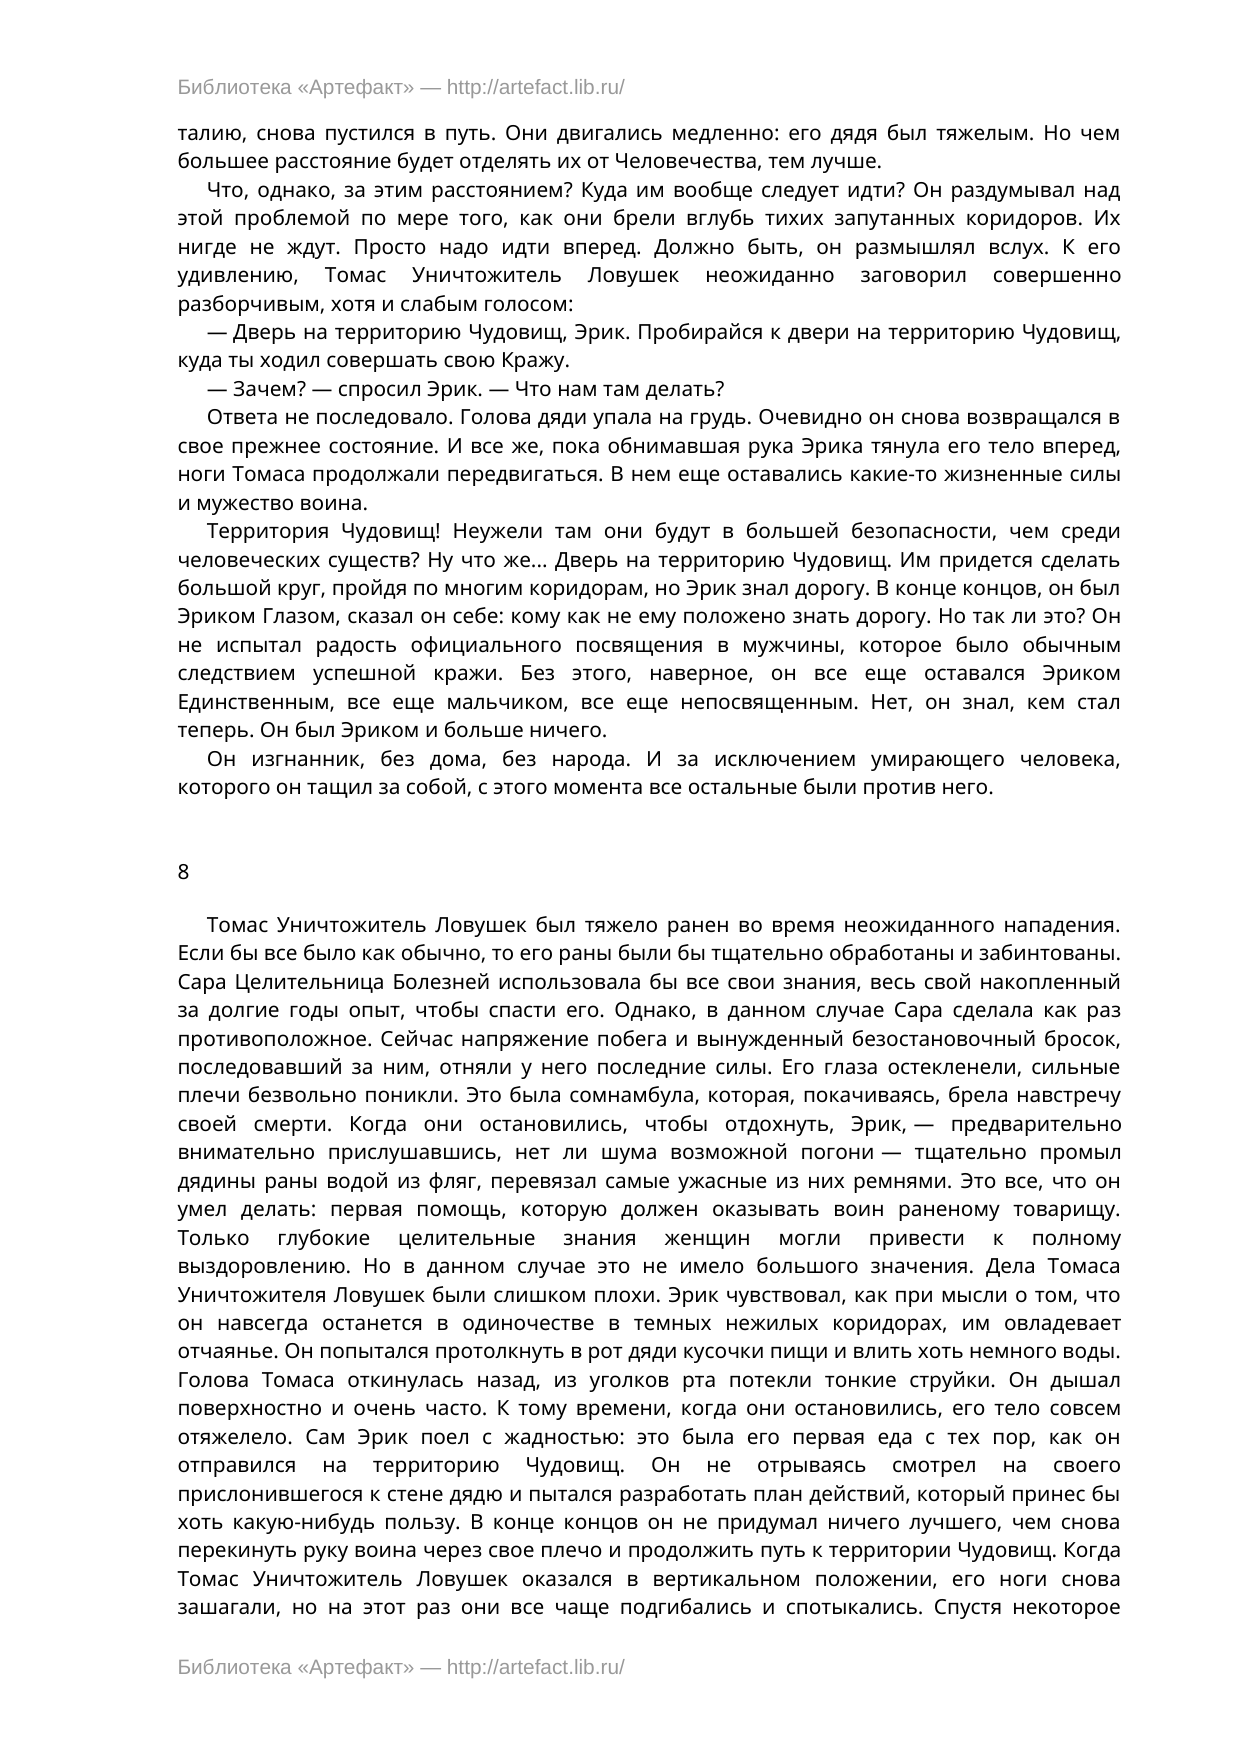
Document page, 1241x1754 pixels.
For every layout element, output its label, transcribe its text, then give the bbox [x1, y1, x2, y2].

text 8 [177, 801, 1122, 910]
text Ответа не последовало. Голова дяди упала на грудь. Очевидно он снова возвращался в свое прежнее состояние. И все же, пока обнимавшая рука Эрика тянула его тело вперед, ноги Томаса продолжали передвигаться. В нем еще оставались какие-то жизненные силы и мужество воина. [177, 402, 1122, 516]
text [177, 910, 1122, 1621]
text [177, 118, 1122, 175]
text Что, однако, за этим расстоянием? Куда им вообще следует идти? Он раздумывал над этой проблемой по мере того, как они брели вглубь тихих запутанных коридоров. Их нигде не ждут. Просто надо идти вперед. Должно быть, он размышлял вслух. К его удивлению, Томас Уничтожитель Ловушек неожиданно заговорил совершенно разборчивым, хотя и слабым голосом: [177, 175, 1122, 317]
text — Дверь на территорию Чудовищ, Эрик. Пробирайся к двери на территорию Чудовищ, куда ты ходил совершать свою Кражу. [177, 317, 1122, 374]
text Территория Чудовищ! Неужели там они будут в большей безопасности, чем среди человеческих существ? Ну что же... Дверь на территорию Чудовищ. Им придется сделать большой круг, пройдя по многим коридорам, но Эрик знал дорогу. В конце концов, он был Эриком Глазом, сказал он себе: кому как не ему положено знать дорогу. Но так ли это? Он не испытал радость официального посвящения в мужчины, которое было обычным следствием успешной кражи. Без этого, наверное, он все еще оставался Эриком Единственным, все еще мальчиком, все еще непосвященным. Нет, он знал, кем стал теперь. Он был Эриком и больше ничего. [177, 516, 1122, 744]
text Он изгнанник, без дома, без народа. И за исключением умирающего человека, которого он тащил за собой, с этого момента все остальные были против него. [177, 744, 1122, 801]
text — Зачем? — спросил Эрик. — Что нам там делать? [177, 374, 1122, 402]
